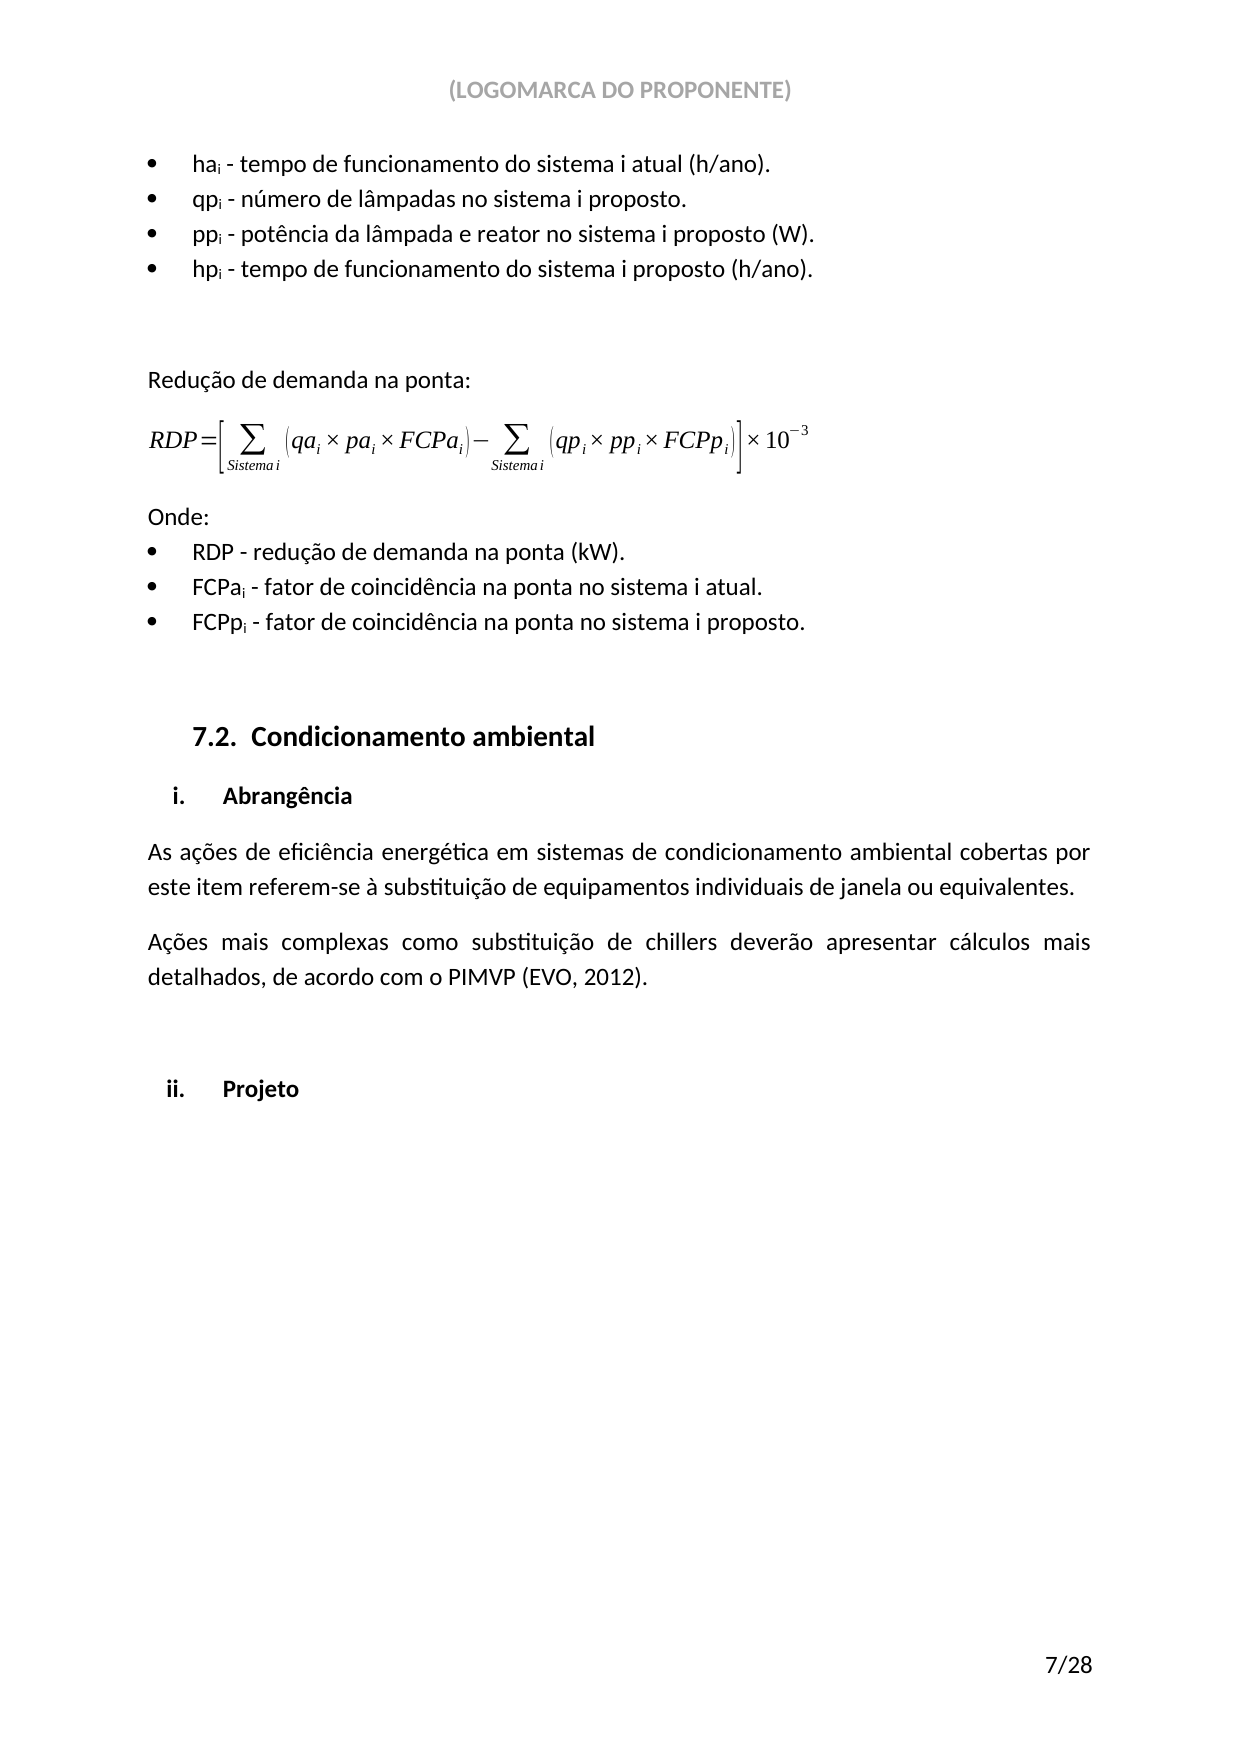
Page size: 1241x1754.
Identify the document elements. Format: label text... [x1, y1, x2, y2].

list Abrangência [185, 780, 1092, 810]
text As ações de eficiência energética em sistemas de condicionamento ambiental cobertas por este item referem-se à substituição de equipamentos individuais de janela ou equivalentes. [148, 836, 1092, 901]
list hai - tempo de funcionamento do sistema i atual (h/ano). [148, 148, 1092, 178]
list qpi - número de lâmpadas no sistema i proposto. [148, 183, 1092, 213]
list RDP - redução de demanda na ponta (kW). [148, 536, 1092, 567]
text Redução de demanda na ponta: [148, 364, 1092, 395]
text Onde: [148, 501, 1092, 532]
list hpi - tempo de funcionamento do sistema i proposto (h/ano). [148, 253, 1092, 283]
list FCPpi - fator de coincidência na ponta no sistema i proposto. [148, 606, 1092, 637]
list ppi - potência da lâmpada e reator no sistema i proposto (W). [148, 218, 1092, 248]
list FCPai - fator de coincidência na ponta no sistema i atual. [148, 571, 1092, 602]
list Projeto [185, 1073, 1092, 1104]
text Ações mais complexas como substituição de chillers deverão apresentar cálculos mais detalhados, de acordo com o PIMVP (EVO, 2012). [148, 926, 1092, 992]
subtitle Condicionamento ambiental [192, 718, 1092, 754]
